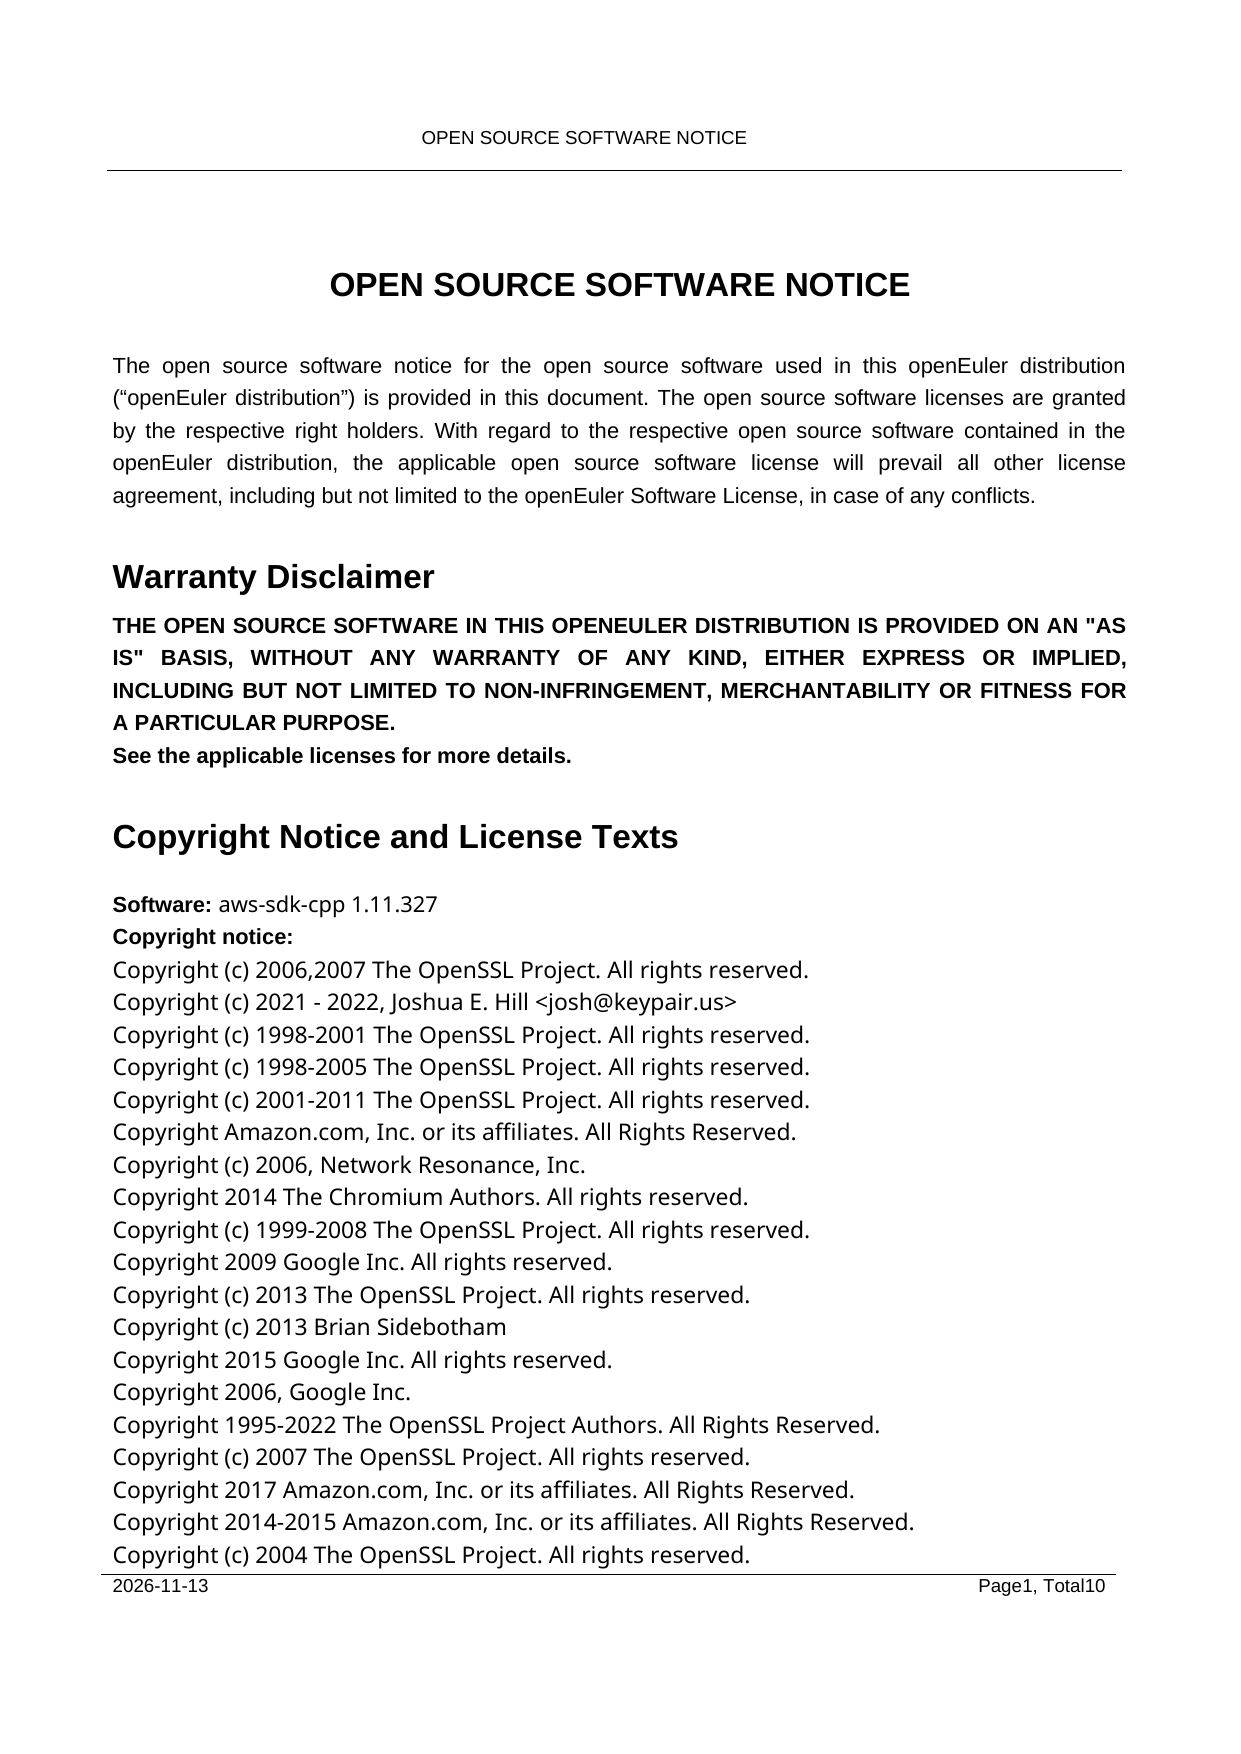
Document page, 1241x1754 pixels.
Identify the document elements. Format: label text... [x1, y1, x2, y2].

text OPEN SOURCE SOFTWARE NOTICE [112, 251, 1128, 316]
text Software: aws-sdk-cpp 1.11.327 [112, 888, 1128, 921]
text Copyright Notice and License Texts [112, 804, 1128, 869]
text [112, 953, 1128, 1571]
text THE OPEN SOURCE SOFTWARE IN THIS OPENEULER DISTRIBUTION IS PROVIDED ON AN "AS IS" BASIS, WITHOUT ANY WARRANTY OF ANY KIND, EITHER EXPRESS OR IMPLIED, INCLUDING BUT NOT LIMITED TO NON-INFRINGEMENT, MERCHANTABILITY OR FITNESS FOR A PARTICULAR PURPOSE. See the applicable licenses for more details. [112, 609, 1128, 771]
text The open source software notice for the open source software used in this openEuler distribution (“openEuler distribution”) is provided in this document. The open source software licenses are granted by the respective right holders. With regard to the respective open source software contained in the openEuler distribution, the applicable open source software license will prevail all other license agreement, including but not limited to the openEuler Software License, in case of any conflicts. [112, 349, 1128, 511]
text Warranty Disclaimer [112, 544, 1128, 609]
text Copyright notice: [112, 921, 1128, 953]
